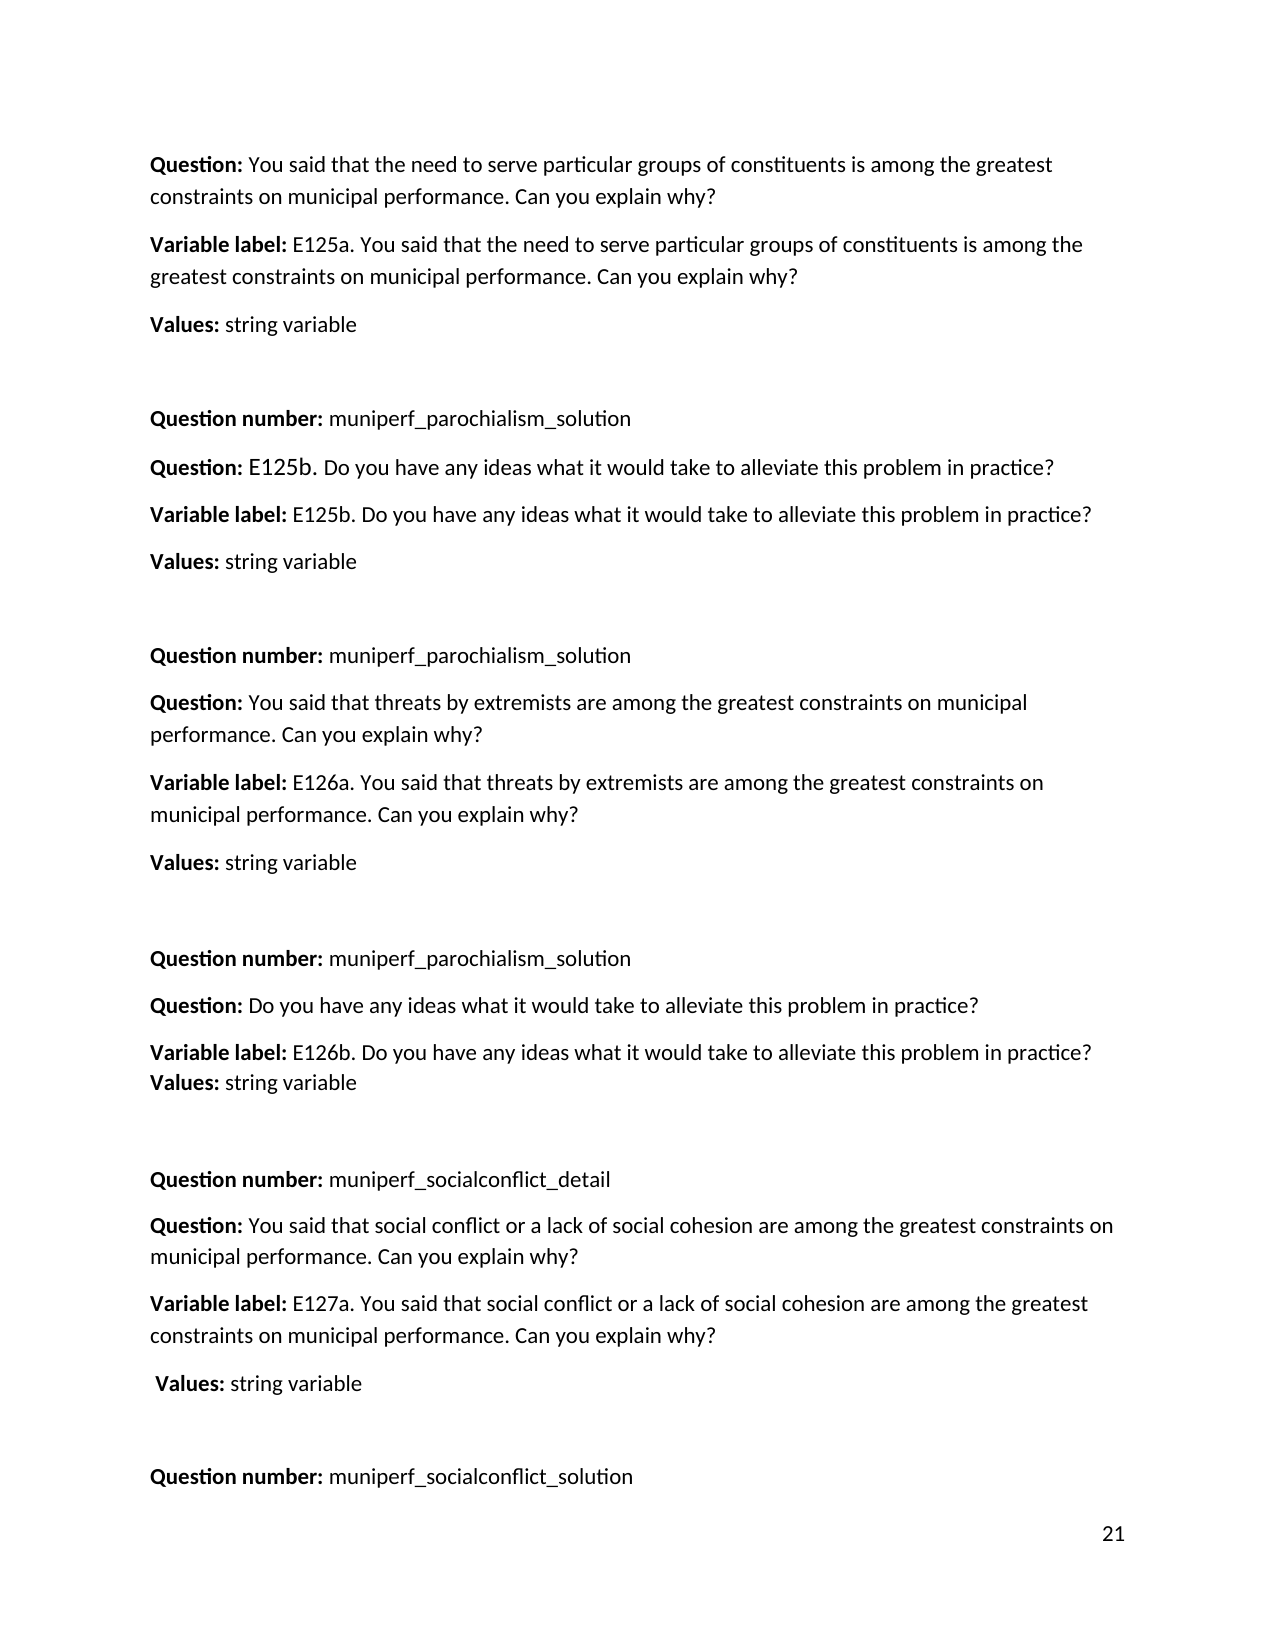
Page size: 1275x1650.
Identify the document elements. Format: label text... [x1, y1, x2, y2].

text Question: You said that the need to serve particular groups of constituents is among the greatest constraints on municipal performance. Can you explain why? [150, 150, 1125, 211]
text Values: string variable [150, 848, 1125, 876]
text Values: string variable [150, 310, 1125, 338]
text Question: Do you have any ideas what it would take to alleviate this problem in practice? [150, 991, 1125, 1019]
text Variable label: E126b. Do you have any ideas what it would take to alleviate this problem in practice? Values: string variable [150, 1038, 1125, 1096]
text Question: You said that social conflict or a lack of social cohesion are among the greatest constraints on municipal performance. Can you explain why? [150, 1212, 1125, 1270]
text Question number: muniperf_parochialism_solution [150, 404, 1125, 432]
text Variable label: E125a. You said that the need to serve particular groups of constituents is among the greatest constraints on municipal performance. Can you explain why? [150, 230, 1125, 291]
text Values: string variable [150, 1369, 1125, 1397]
text Question number: muniperf_socialconflict_solution [150, 1462, 1125, 1491]
text Variable label: E127a. You said that social conflict or a lack of social cohesion are among the greatest constraints on municipal performance. Can you explain why? [150, 1289, 1125, 1350]
text Question: E125b. Do you have any ideas what it would take to alleviate this problem in practice? [150, 451, 1125, 481]
text Variable label: E125b. Do you have any ideas what it would take to alleviate this problem in practice? [150, 500, 1125, 528]
text Question: You said that threats by extremists are among the greatest constraints on municipal performance. Can you explain why? [150, 688, 1125, 749]
text Question number: muniperf_parochialism_solution [150, 641, 1125, 669]
text Question number: muniperf_parochialism_solution [150, 944, 1125, 972]
text Question number: muniperf_socialconflict_detail [150, 1165, 1125, 1193]
text Values: string variable [150, 547, 1125, 575]
text Variable label: E126a. You said that threats by extremists are among the greatest constraints on municipal performance. Can you explain why? [150, 768, 1125, 829]
